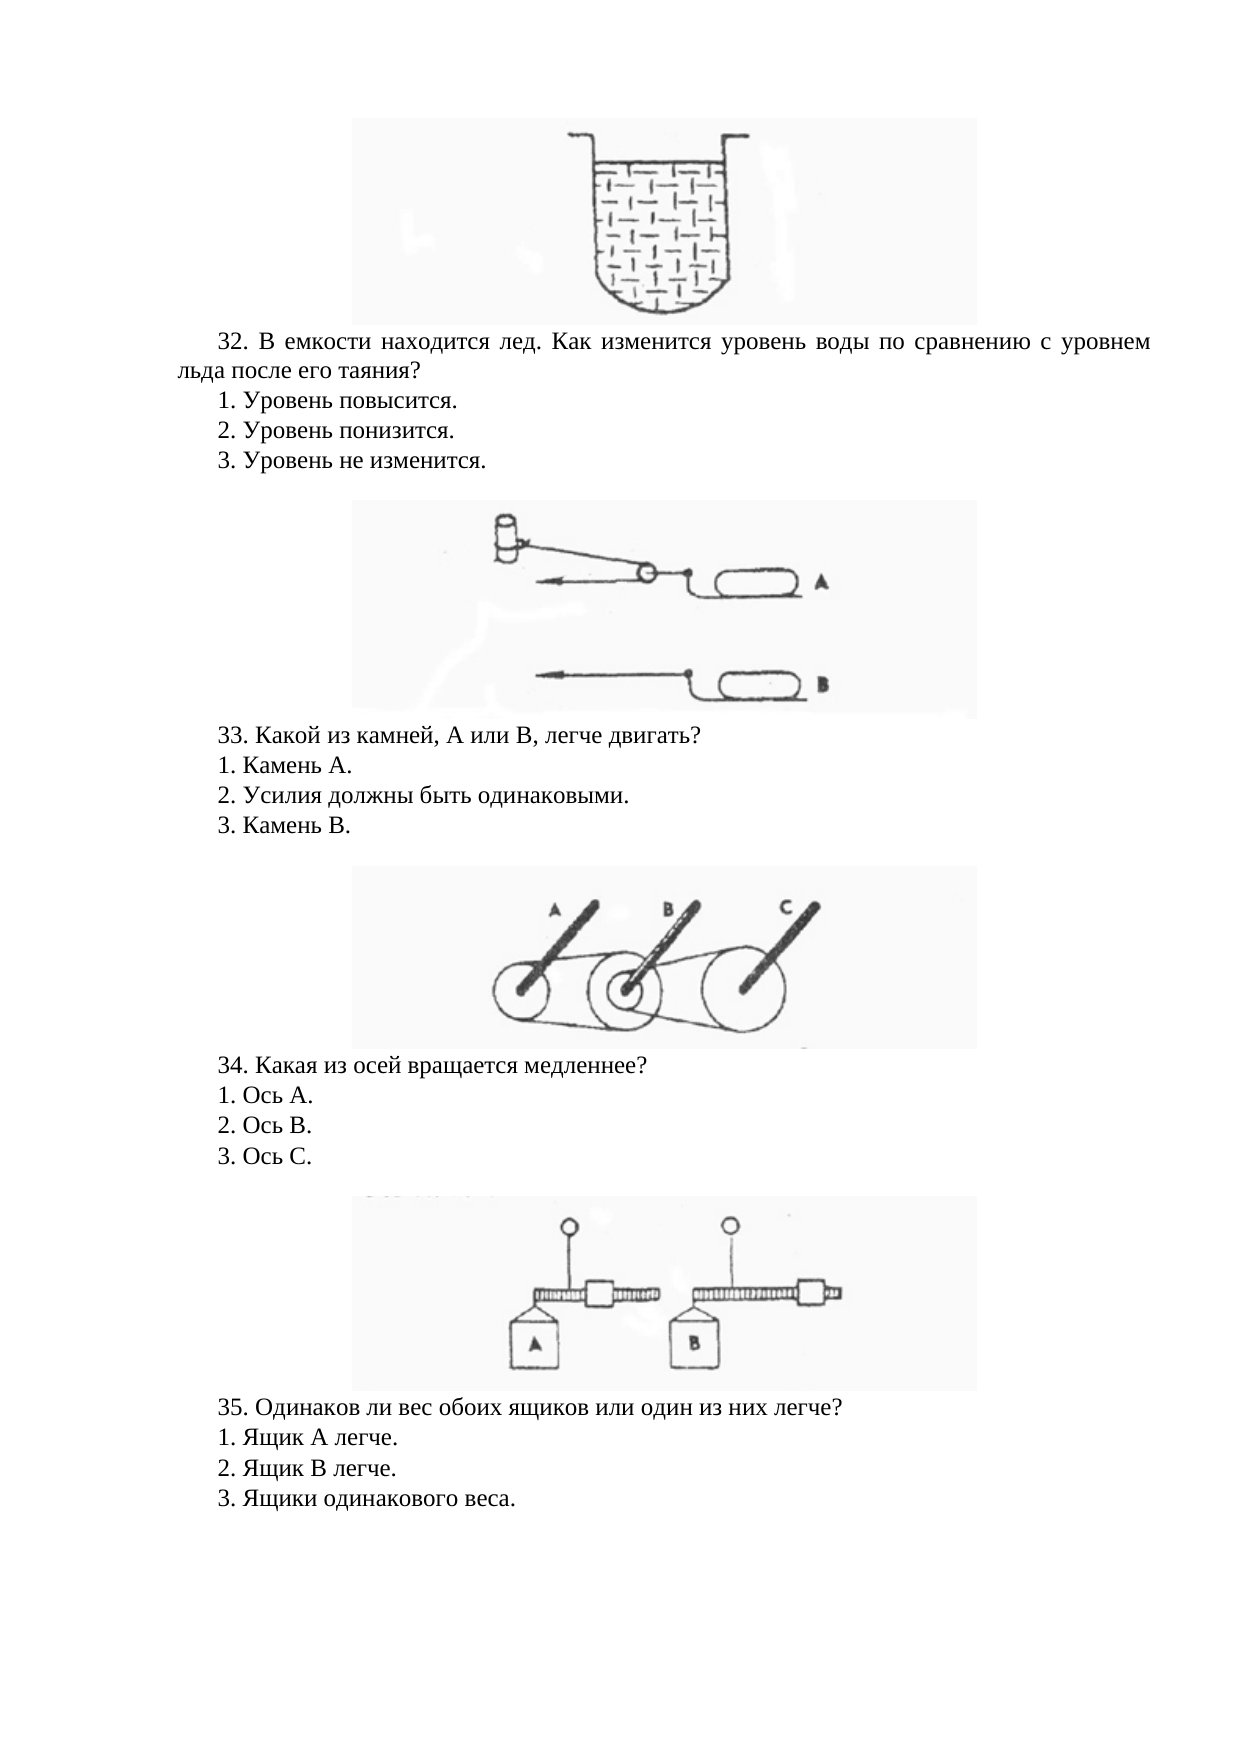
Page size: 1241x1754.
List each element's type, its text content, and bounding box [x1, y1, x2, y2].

text 3. Уровень не изменится. [177, 445, 1152, 474]
text 1. Камень А. [177, 750, 1152, 779]
picture [351, 866, 978, 1049]
text 35. Одинаков ли вес обоих ящиков или один из них легче? [177, 1392, 1152, 1421]
text 1. Ящик А легче. [177, 1422, 1152, 1451]
picture [351, 1196, 978, 1391]
text 1. Ось А. [177, 1081, 1152, 1109]
text 3. Камень В. [177, 810, 1152, 839]
text 2. Уровень понизится. [177, 415, 1152, 444]
text 33. Какой из камней, А или В, легче двигать? [177, 720, 1152, 749]
text 2. Усилия должны быть одинаковыми. [177, 780, 1152, 809]
text 32. В емкости находится лед. Как изменится уровень воды по сравнению с уровнем льда после его таяния? [177, 326, 1152, 383]
text 2. Ось В. [177, 1111, 1152, 1139]
text 34. Какая из осей вращается медленнее? [177, 1050, 1152, 1079]
text 2. Ящик В легче. [177, 1453, 1152, 1481]
picture [351, 500, 978, 719]
text 1. Уровень повысится. [177, 385, 1152, 413]
text 3. Ось С. [177, 1141, 1152, 1169]
picture [351, 118, 978, 325]
text 3. Ящики одинакового веса. [177, 1483, 1152, 1511]
